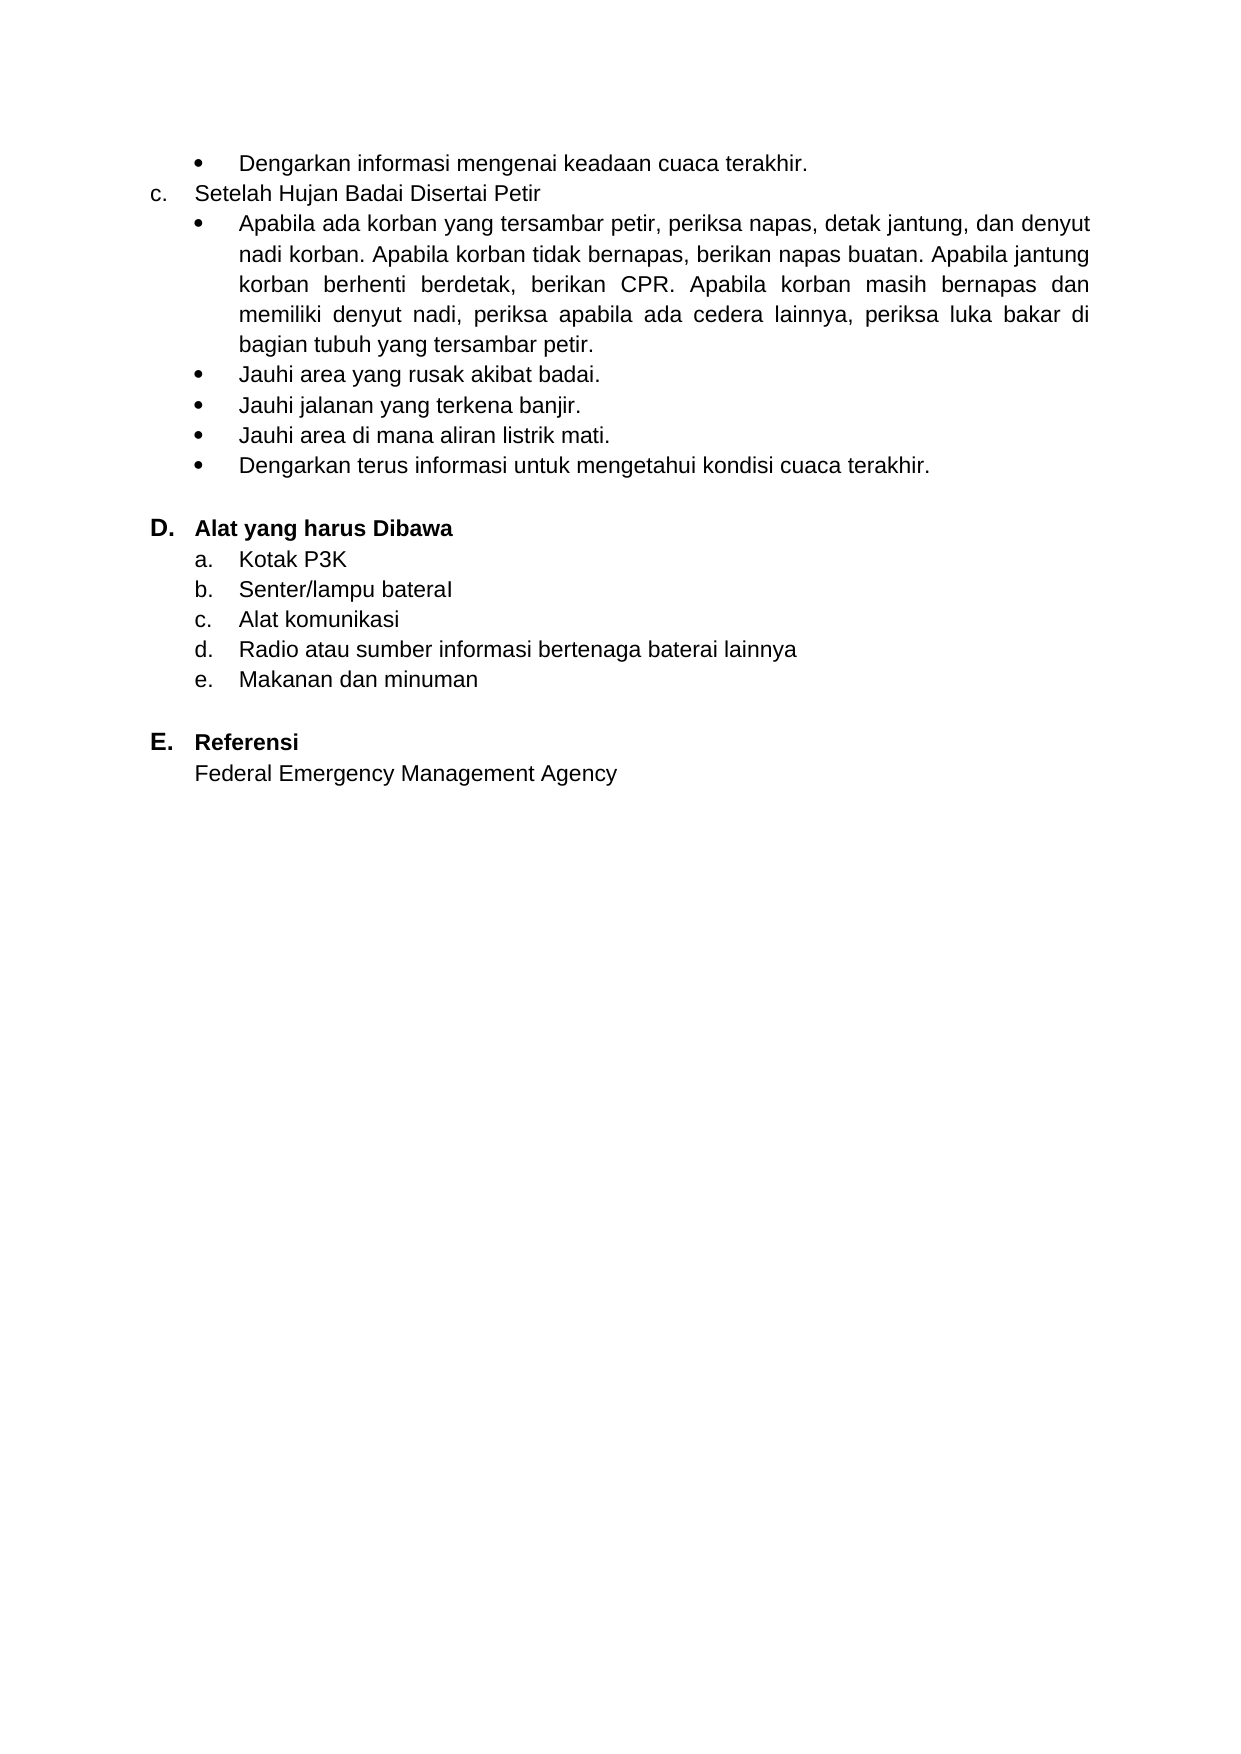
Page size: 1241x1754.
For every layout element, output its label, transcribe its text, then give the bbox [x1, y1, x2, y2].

list Jauhi area di mana aliran listrik mati. [194, 422, 1090, 448]
list Dengarkan informasi mengenai keadaan cuaca terakhir. [194, 150, 1090, 176]
list Alat yang harus Dibawa [150, 512, 1090, 541]
list Referensi [150, 727, 1090, 756]
list Kotak P3K [194, 546, 1090, 572]
text Federal Emergency Management Agency [194, 760, 1090, 786]
list Senter/lampu bateraI [194, 576, 1090, 602]
list Dengarkan terus informasi untuk mengetahui kondisi cuaca terakhir. [194, 452, 1090, 478]
list Radio atau sumber informasi bertenaga baterai lainnya [194, 636, 1090, 662]
list Setelah Hujan Badai Disertai Petir [150, 180, 1090, 207]
list Makanan dan minuman [194, 666, 1090, 693]
list Alat komunikasi [194, 606, 1090, 632]
list Apabila ada korban yang tersambar petir, periksa napas, detak jantung, dan denyut nadi korban. Apabila korban tidak bernapas, berikan napas buatan. Apabila jantung korban berhenti berdetak, berikan CPR. Apabila korban masih bernapas dan memiliki denyut nadi, periksa apabila ada cedera lainnya, periksa luka bakar di bagian tubuh yang tersambar petir. [194, 210, 1090, 358]
list Jauhi area yang rusak akibat badai. [194, 361, 1090, 388]
list Jauhi jalanan yang terkena banjir. [194, 392, 1090, 418]
